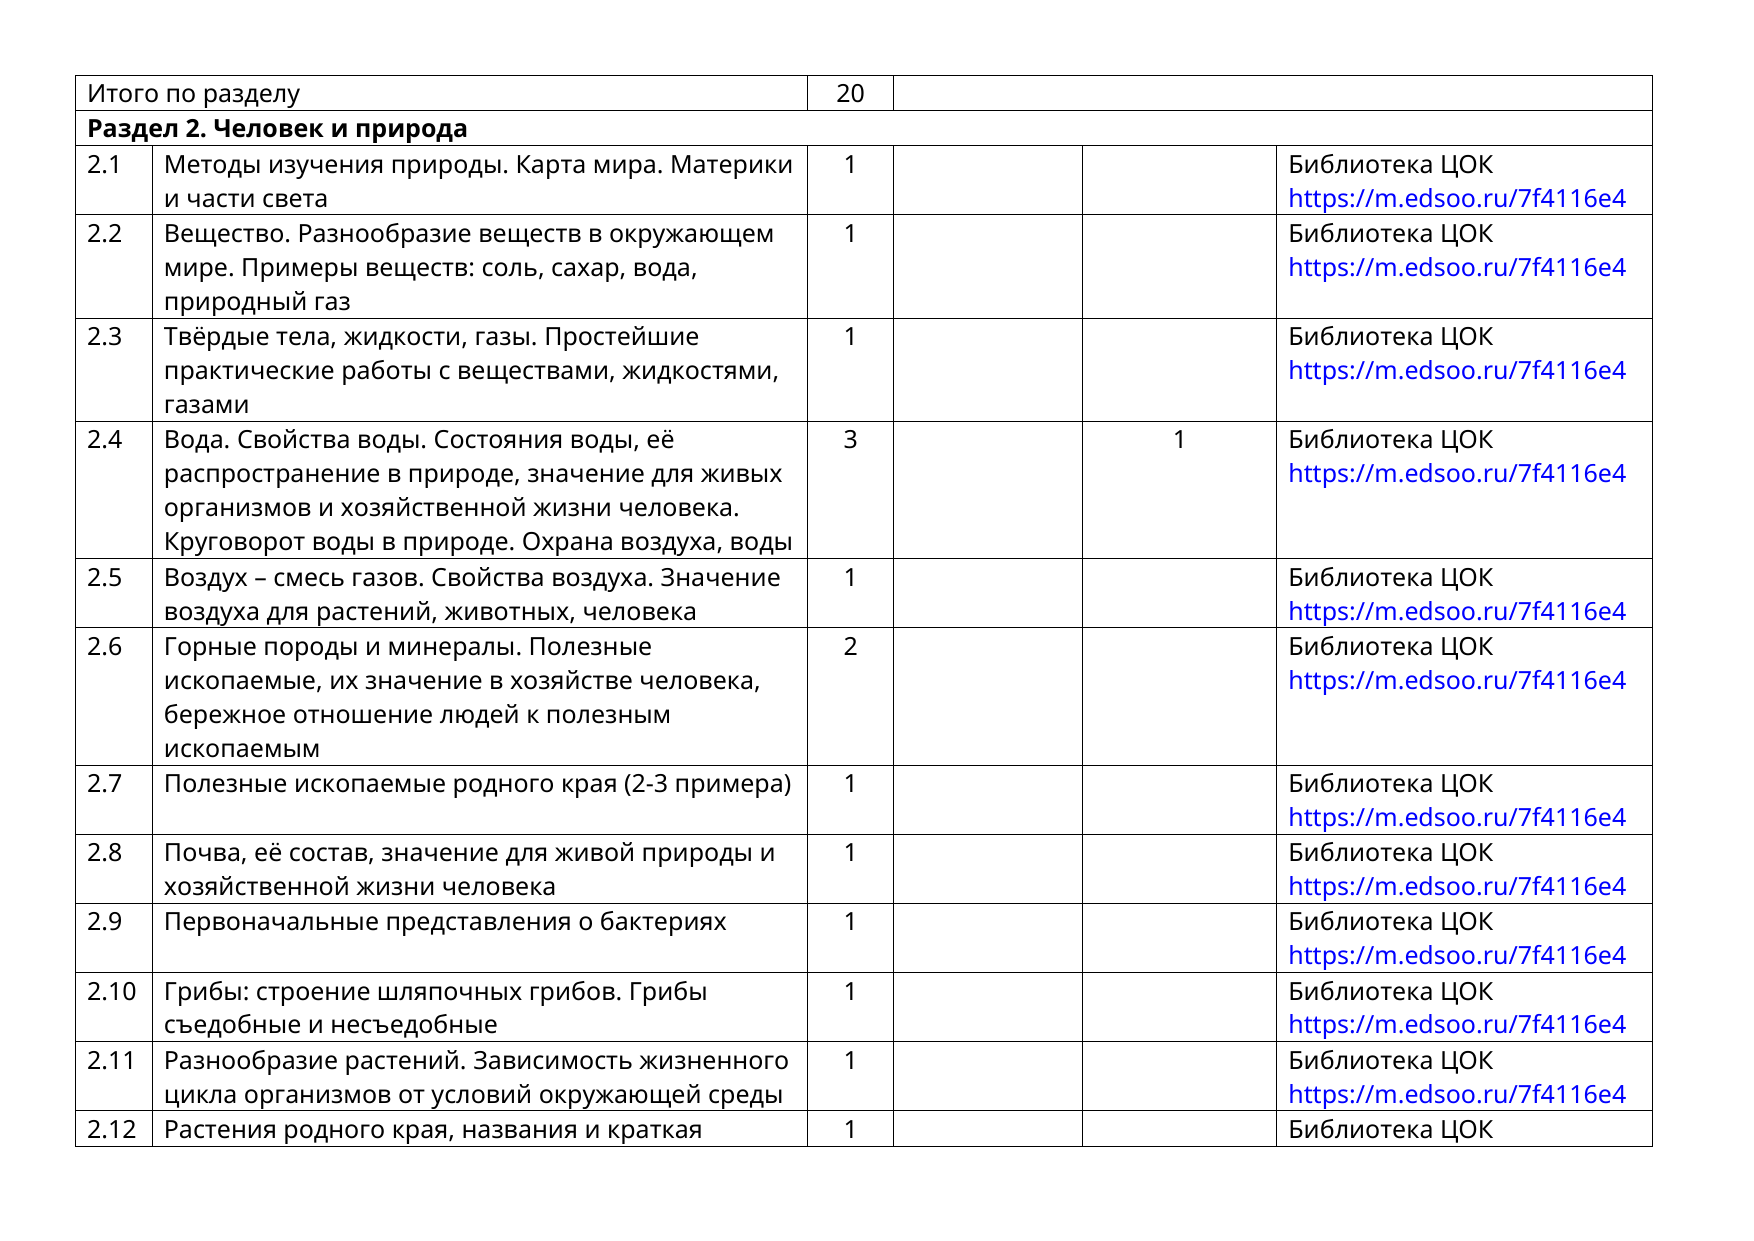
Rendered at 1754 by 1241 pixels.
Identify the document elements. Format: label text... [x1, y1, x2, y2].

table_cell [1083, 1042, 1276, 1110]
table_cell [153, 1111, 807, 1146]
table_cell 2.11 [76, 1042, 152, 1110]
table_cell Вещество. Разнообразие веществ в окружающем мире. Примеры веществ: соль, сахар, вода, природный газ [153, 215, 807, 318]
table_cell Библиотека ЦОК https://m.edsoo.ru/7f4116e4 [1277, 422, 1652, 558]
table_cell Раздел 2. Человек и природа [76, 111, 1652, 145]
table_cell 2.3 [76, 319, 152, 421]
table_cell 20 [808, 76, 893, 110]
table_cell 1 [808, 1111, 893, 1146]
table_cell 2.4 [76, 422, 152, 558]
table_cell [1083, 215, 1276, 318]
table_cell 1 [808, 835, 893, 903]
table_cell Методы изучения природы. Карта мира. Материки и части света [153, 146, 807, 214]
table_cell [894, 215, 1082, 318]
table_cell 1 [1083, 422, 1276, 558]
table_cell Полезные ископаемые родного края (2-3 примера) [153, 766, 807, 834]
table_cell 2.9 [76, 904, 152, 972]
table_cell Библиотека ЦОК https://m.edsoo.ru/7f4116e4 [1277, 559, 1652, 627]
table_cell 2 [808, 628, 893, 764]
table_cell 2.2 [76, 215, 152, 318]
table_cell [894, 1111, 1082, 1146]
table_cell [894, 628, 1082, 764]
table_cell [894, 835, 1082, 903]
table_cell Библиотека ЦОК https://m.edsoo.ru/7f4116e4 [1277, 835, 1652, 903]
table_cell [1277, 146, 1652, 214]
table_cell [894, 76, 1652, 110]
table_cell [894, 422, 1082, 558]
table_cell [894, 766, 1082, 834]
table_cell 3 [808, 422, 893, 558]
table_cell Библиотека ЦОК https://m.edsoo.ru/7f4116e4 [1277, 628, 1652, 764]
table_cell 2.10 [76, 973, 152, 1041]
table_cell Почва, её состав, значение для живой природы и хозяйственной жизни человека [153, 835, 807, 903]
table_cell [1083, 146, 1276, 214]
table_cell 2.8 [76, 835, 152, 903]
table_cell [1083, 835, 1276, 903]
table_cell 2.7 [76, 766, 152, 834]
table_cell Библиотека ЦОК https://m.edsoo.ru/7f4116e4 [1277, 766, 1652, 834]
table_cell [894, 146, 1082, 214]
table_cell Вода. Свойства воды. Состояния воды, её распространение в природе, значение для живых организмов и хозяйственной жизни человека. Круговорот воды в природе. Охрана воздуха, воды [153, 422, 807, 558]
table_cell [1083, 904, 1276, 972]
table_cell [1083, 973, 1276, 1041]
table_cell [1277, 215, 1652, 318]
table_cell 2.5 [76, 559, 152, 627]
table_cell Воздух – смесь газов. Свойства воздуха. Значение воздуха для растений, животных, человека [153, 559, 807, 627]
table_cell [1083, 319, 1276, 421]
table_cell Твёрдые тела, жидкости, газы. Простейшие практические работы с веществами, жидкостями, газами [153, 319, 807, 421]
table_cell 1 [808, 146, 893, 214]
table_cell Итого по разделу [76, 76, 807, 110]
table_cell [1277, 1042, 1652, 1110]
table_cell 2.6 [76, 628, 152, 764]
table_cell Первоначальные представления о бактериях [153, 904, 807, 972]
table_cell 1 [808, 559, 893, 627]
table_cell 1 [808, 215, 893, 318]
table_cell 1 [808, 973, 893, 1041]
table_cell [1083, 766, 1276, 834]
table_cell Библиотека ЦОК https://m.edsoo.ru/7f4116e4 [1277, 904, 1652, 972]
table_cell 1 [808, 1042, 893, 1110]
table_cell Горные породы и минералы. Полезные ископаемые, их значение в хозяйстве человека, бережное отношение людей к полезным ископаемым [153, 628, 807, 764]
table_cell [894, 559, 1082, 627]
table_cell [894, 973, 1082, 1041]
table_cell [1277, 1111, 1652, 1146]
table_cell [894, 1042, 1082, 1110]
table_cell 1 [808, 319, 893, 421]
table_cell [894, 904, 1082, 972]
table_cell Разнообразие растений. Зависимость жизненного цикла организмов от условий окружающей среды [153, 1042, 807, 1110]
table_cell Грибы: строение шляпочных грибов. Грибы съедобные и несъедобные [153, 973, 807, 1041]
table_cell [1083, 559, 1276, 627]
table_cell 2.1 [76, 146, 152, 214]
table_cell 2.12 [76, 1111, 152, 1146]
table_cell [894, 319, 1082, 421]
table_cell Библиотека ЦОК https://m.edsoo.ru/7f4116e4 [1277, 973, 1652, 1041]
table_cell 1 [808, 904, 893, 972]
table_cell [1083, 628, 1276, 764]
table_cell [1083, 1111, 1276, 1146]
table_cell Библиотека ЦОК https://m.edsoo.ru/7f4116e4 [1277, 319, 1652, 421]
table_cell 1 [808, 766, 893, 834]
